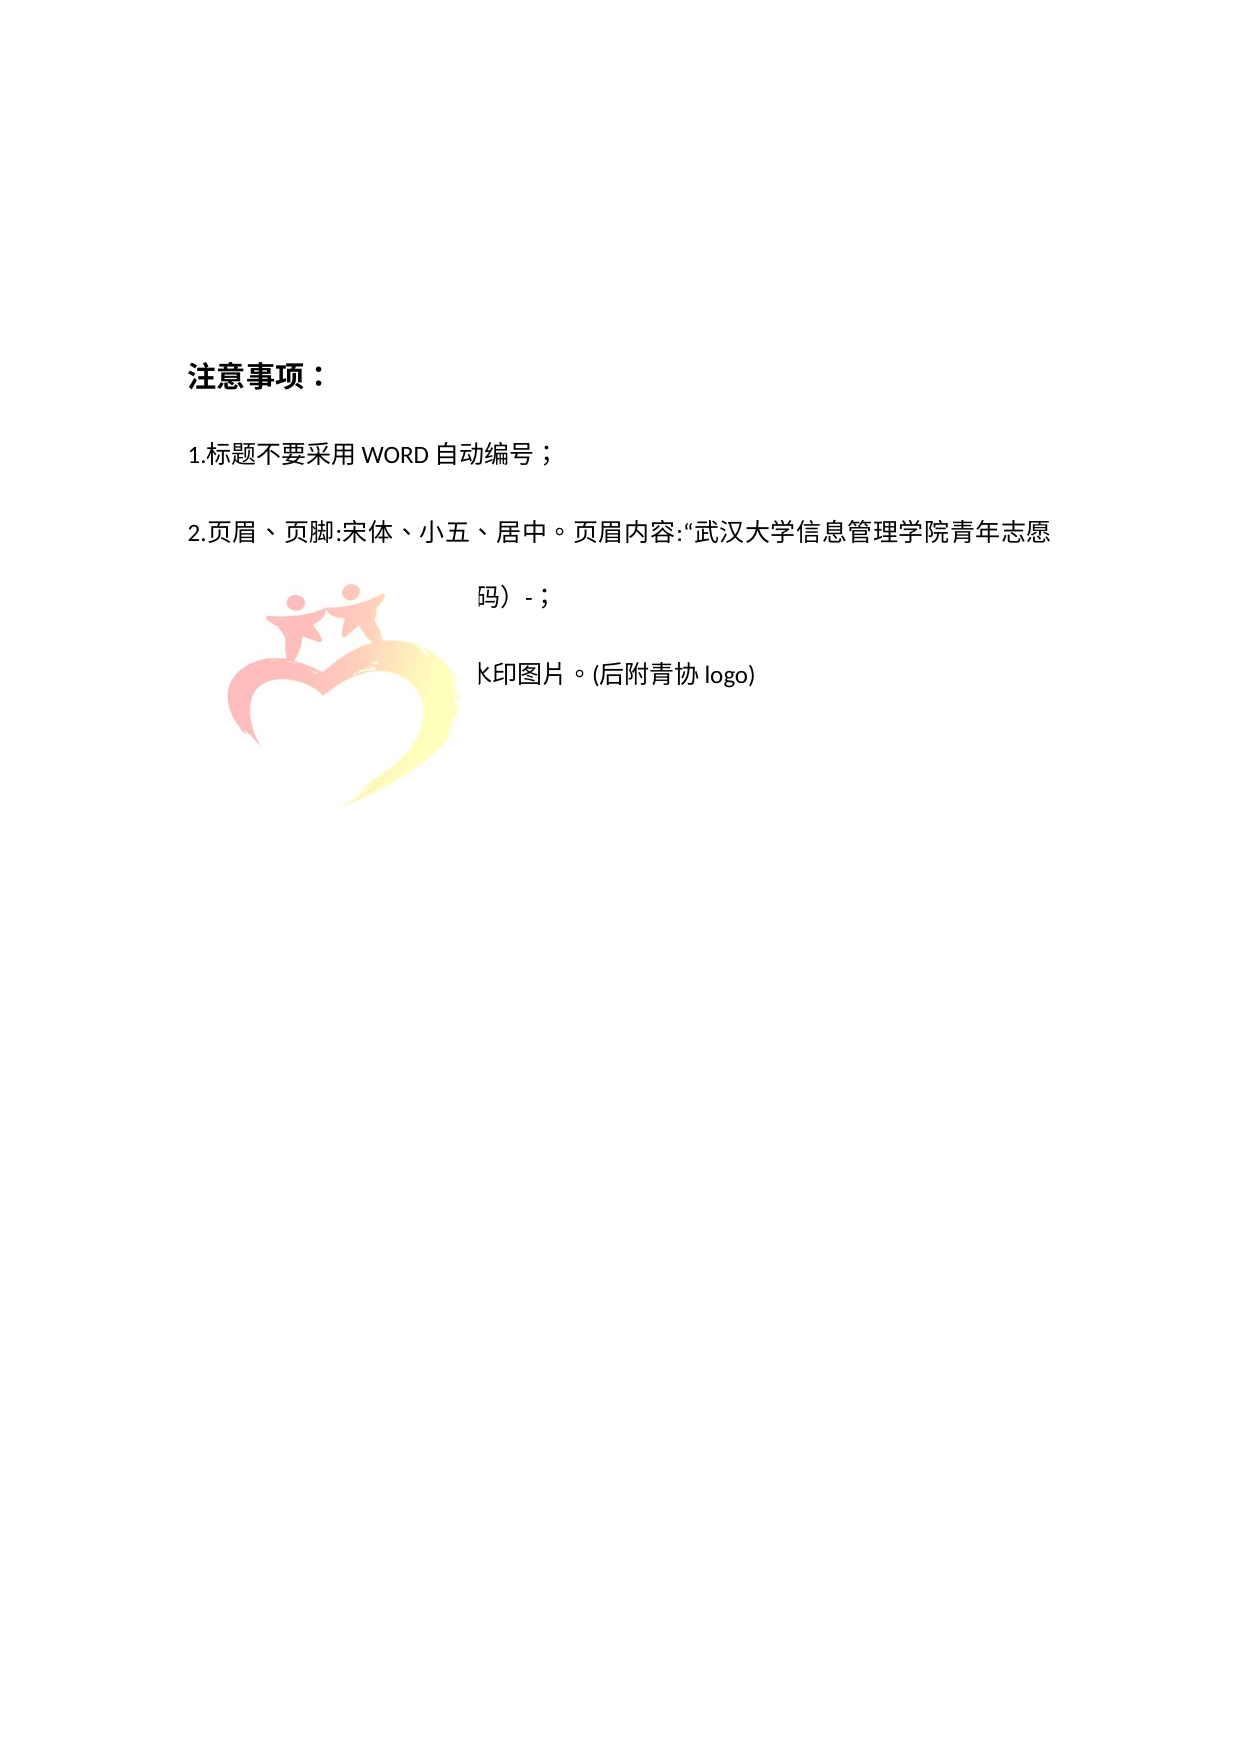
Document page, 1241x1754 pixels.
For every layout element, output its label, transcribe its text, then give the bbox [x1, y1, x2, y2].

picture [186, 574, 479, 848]
text 3.水印:以我院青协logo为水印图片。(后附青协logo) [479, 640, 1053, 705]
text 注意事项： [187, 343, 1053, 408]
text 2.页眉、页脚:宋体、小五、居中。页眉内容:“武汉大学信息管理学院青年志愿者协会”，页脚格式:-#（页码）-； [187, 498, 1053, 628]
text 1.标题不要采用WORD自动编号； [187, 420, 1053, 485]
